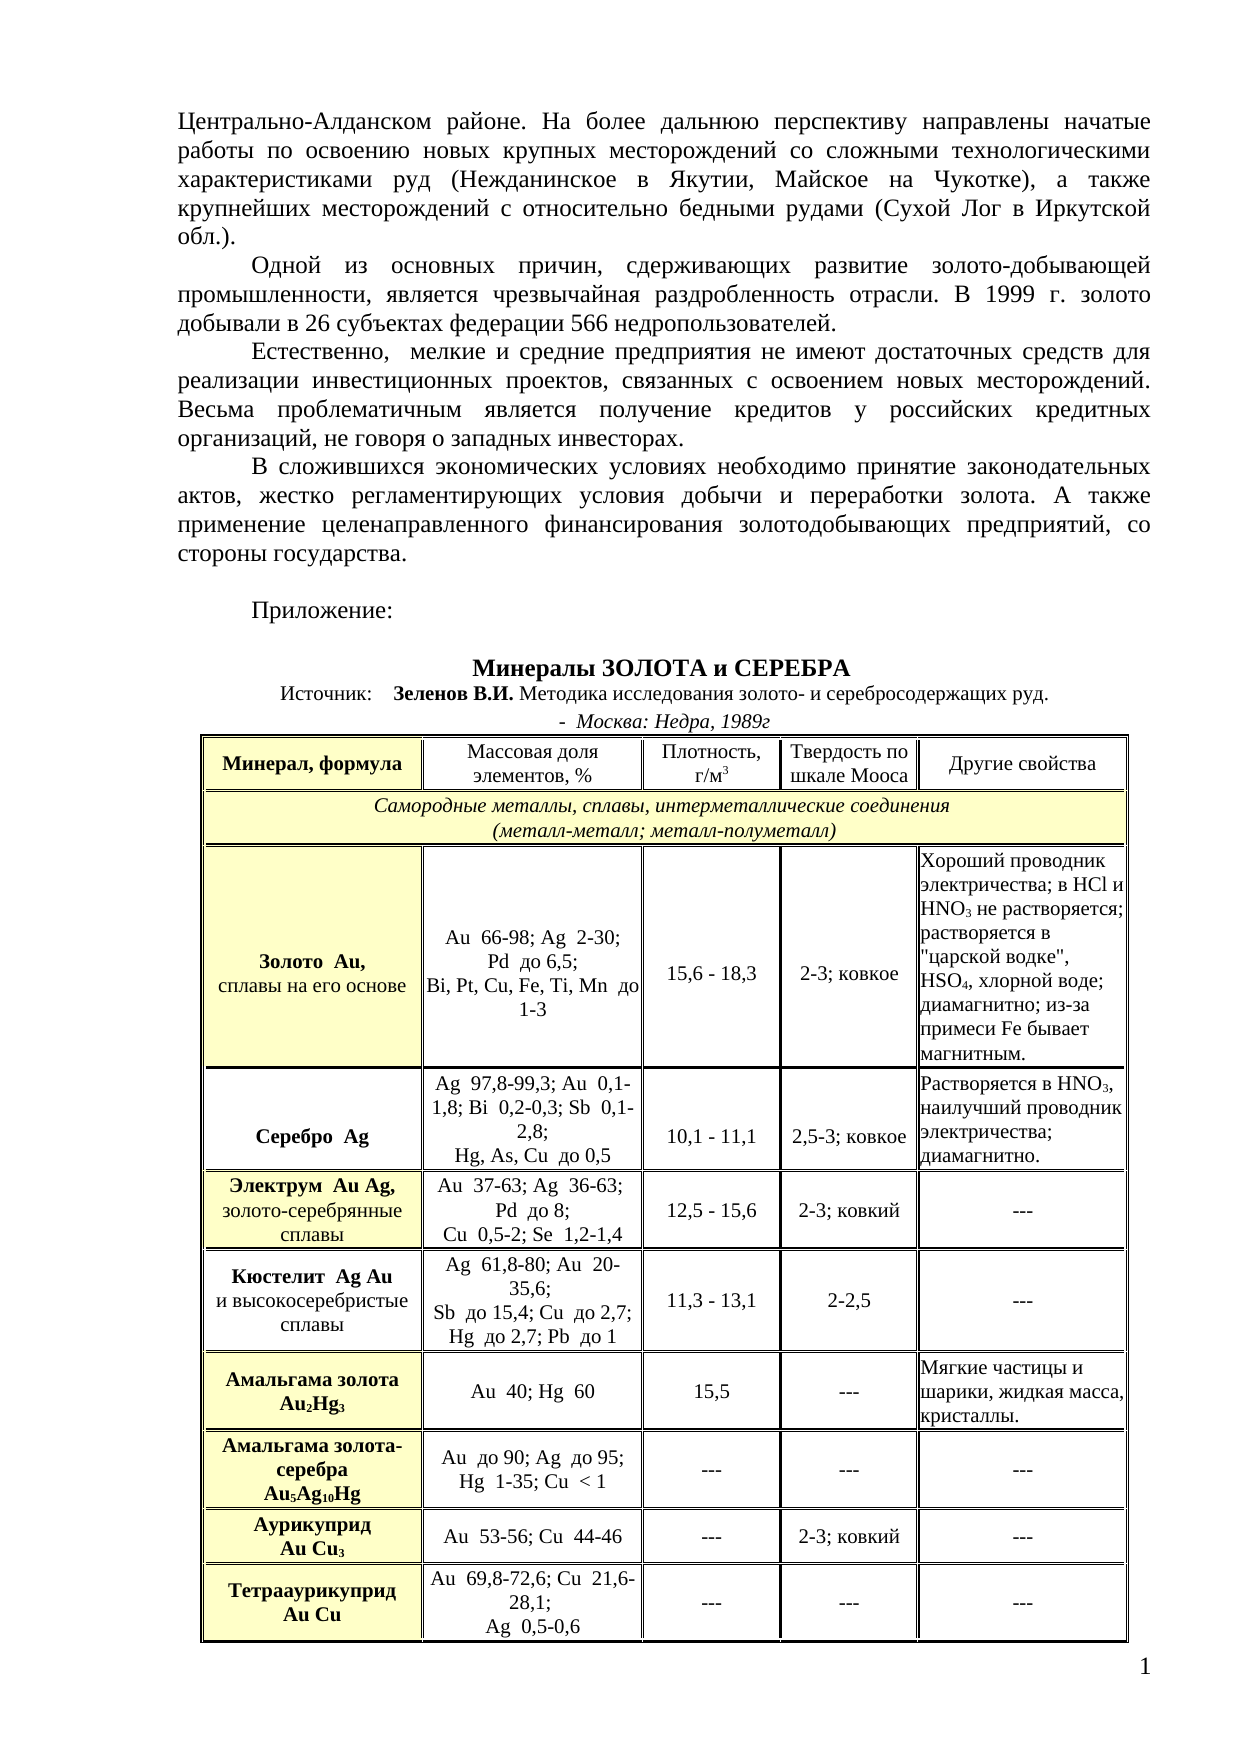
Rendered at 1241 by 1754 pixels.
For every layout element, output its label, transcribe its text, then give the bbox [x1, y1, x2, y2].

table_cell --- [782, 1353, 916, 1428]
table_header Другие свойства [918, 738, 1126, 789]
table_cell 2-3; ковкий [782, 1510, 916, 1561]
table_cell Au 69,8-72,6; Cu 21,6-28,1; Ag 0,5-0,6 [423, 1565, 643, 1640]
table_cell Au 66-98; Ag 2-30; Pd до 6,5; Bi, Pt, Cu, Fe, Ti, Mn до 1-3 [424, 847, 641, 1066]
table_cell Au 37-63; Ag 36-63; Pd до 8; Cu 0,5-2; Se 1,2-1,4 [424, 1172, 641, 1247]
text Минералы ЗОЛОТА и СЕРЕБРА Источник: Зеленов В.И. Методика исследования золото- и серебросодержащих руд. - Москва: Недра, 1989г [177, 653, 1152, 734]
table_cell Au 40; Hg 60 [424, 1353, 641, 1428]
text Естественно, мелкие и средние предприятия не имеют достаточных средств для реализации инвестиционных проектов, связанных с освоением новых месторождений. Весьма проблематичным является получение кредитов у российских кредитных организаций, не говоря о западных инвесторах. [177, 336, 1152, 451]
text Одной из основных причин, сдерживающих развитие золото-добывающей промышленности, является чрезвычайная раздробленность отрасли. В 1999 г. золото добывали в 26 субъектах федерации 566 недропользователей. [177, 250, 1152, 336]
table_cell 15,6 - 18,3 [644, 847, 779, 1066]
table_cell --- [918, 1169, 1127, 1247]
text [177, 106, 1152, 250]
table_cell Тетрааурикуприд Au Cu [204, 1561, 422, 1640]
table_cell 10,1 - 11,1 [644, 1069, 779, 1169]
table_cell --- [644, 1510, 779, 1561]
text Приложение: [177, 595, 1152, 624]
table_cell Au 53-56; Cu 44-46 [424, 1510, 641, 1561]
table_cell --- [918, 1507, 1127, 1561]
table_cell Золото Au, сплавы на его основе [204, 843, 421, 1066]
table_cell 2-3; ковкое [782, 847, 916, 1066]
table_cell Амальгама золота Au2Hg3 [202, 1350, 422, 1428]
table_cell Au до 90; Ag до 95; Hg 1-35; Cu < 1 [424, 1432, 641, 1507]
table_cell Кюстелит Ag Au и высокосеребристые сплавы [204, 1247, 421, 1350]
table_cell 2-3; ковкий [782, 1172, 916, 1247]
table_cell Электрум Au Ag, золото-серебрянные сплавы [202, 1169, 422, 1247]
table_header Твердость по шкале Мооса [780, 736, 918, 789]
table_header Плотность, г/м3 [643, 738, 780, 789]
table_cell 12,5 - 15,6 [644, 1172, 779, 1247]
table_header Минерал, формула [204, 738, 422, 789]
table_cell Самородные металлы, сплавы, интерметаллические соединения (металл-металл; металл-полуметалл) [202, 789, 1127, 843]
table_cell 2,5-3; ковкое [782, 1069, 916, 1169]
table_cell --- [918, 1561, 1126, 1640]
table_cell 2-2,5 [782, 1251, 916, 1350]
table_cell Мягкие частицы и шарики, жидкая масса, кристаллы. [918, 1350, 1127, 1428]
table_cell Хороший проводник электричества; в HCl и HNO3 не растворяется; растворяется в "царской водке", HSO4, хлорной воде; диамагнитно; из-за примеси Fe бывает магнитным. [920, 843, 1126, 1066]
table_cell Ag 97,8-99,3; Au 0,1-1,8; Bi 0,2-0,3; Sb 0,1-2,8; Hg, As, Cu до 0,5 [424, 1069, 641, 1169]
table_cell Растворяется в HNO3, наилучший проводник электричества; диамагнитно. [920, 1066, 1126, 1169]
table_cell 15,5 [644, 1353, 779, 1428]
table_cell Ag 61,8-80; Au 20-35,6; Sb до 15,4; Cu до 2,7; Hg до 2,7; Pb до 1 [424, 1251, 641, 1350]
table_cell 11,3 - 13,1 [644, 1251, 779, 1350]
table_cell --- [644, 1432, 779, 1507]
table_cell --- [643, 1565, 780, 1640]
table_cell --- [782, 1432, 916, 1507]
table_header Массовая доля элементов, % [423, 738, 643, 789]
table_cell Аурикуприд Au Cu3 [202, 1507, 422, 1561]
table_cell --- [780, 1561, 918, 1640]
table_cell --- [920, 1247, 1126, 1350]
text В сложившихся экономических условиях необходимо принятие законодательных актов, жестко регламентирующих условия добычи и переработки золота. А также применение целенаправленного финансирования золотодобывающих предприятий, со стороны государства. [177, 451, 1152, 566]
table_cell Амальгама золота-серебра Au5Ag10Hg [204, 1428, 421, 1507]
table_cell Серебро Ag [204, 1066, 421, 1169]
table_cell --- [920, 1428, 1126, 1507]
